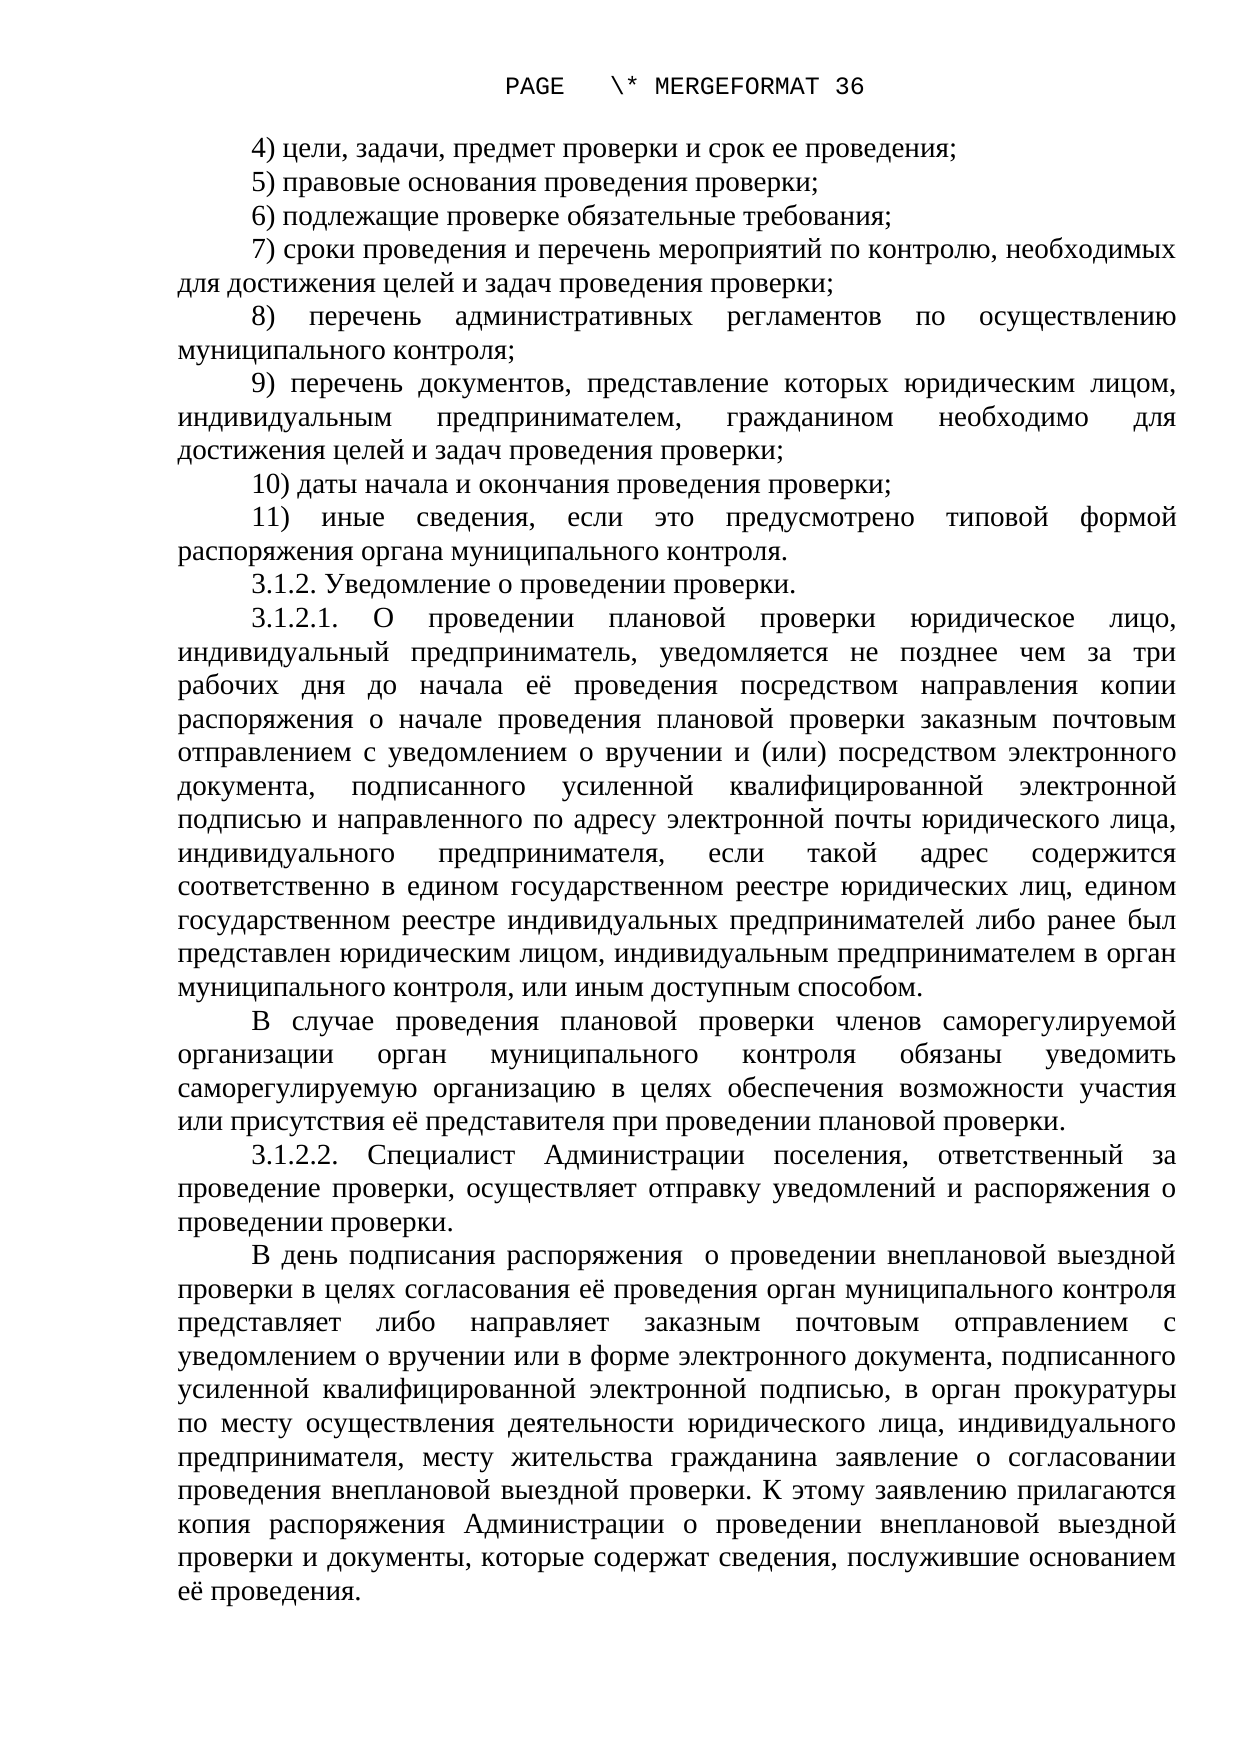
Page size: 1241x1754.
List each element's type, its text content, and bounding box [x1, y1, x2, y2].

text 5) правовые основания проведения проверки; [177, 164, 1177, 198]
text В случае проведения плановой проверки членов саморегулируемой организации орган муниципального контроля обязаны уведомить саморегулируемую организацию в целях обеспечения возможности участия или присутствия её представителя при проведении плановой проверки. [177, 1003, 1177, 1137]
text 11) иные сведения, если это предусмотрено типовой формой распоряжения органа муниципального контроля. [177, 499, 1177, 567]
text 4) цели, задачи, предмет проверки и срок ее проведения; [177, 131, 1177, 164]
text В день подписания распоряжения о проведении внеплановой выездной проверки в целях согласования её проведения орган муниципального контроля представляет либо направляет заказным почтовым отправлением с уведомлением о вручении или в форме электронного документа, подписанного усиленной квалифицированной электронной подписью, в орган прокуратуры по месту осуществления деятельности юридического лица, индивидуального предпринимателя, месту жительства гражданина заявление о согласовании проведения внеплановой выездной проверки. К этому заявлению прилагаются копия распоряжения Администрации о проведении внеплановой выездной проверки и документы, которые содержат сведения, послужившие основанием её проведения. [177, 1237, 1177, 1606]
text 3.1.2. Уведомление о проведении проверки. [177, 567, 1177, 600]
text 7) сроки проведения и перечень мероприятий по контролю, необходимых для достижения целей и задач проведения проверки; [177, 231, 1177, 298]
text 3.1.2.2. Специалист Администрации поселения, ответственный за проведение проверки, осуществляет отправку уведомлений и распоряжения о проведении проверки. [177, 1137, 1177, 1237]
text 8) перечень административных регламентов по осуществлению муниципального контроля; [177, 298, 1177, 365]
text 6) подлежащие проверке обязательные требования; [177, 198, 1177, 231]
text 3.1.2.1. О проведении плановой проверки юридическое лицо, индивидуальный предприниматель, уведомляется не позднее чем за три рабочих дня до начала её проведения посредством направления копии распоряжения о начале проведения плановой проверки заказным почтовым отправлением с уведомлением о вручении и (или) посредством электронного документа, подписанного усиленной квалифицированной электронной подписью и направленного по адресу электронной почты юридического лица, индивидуального предпринимателя, если такой адрес содержится соответственно в едином государственном реестре юридических лиц, едином государственном реестре индивидуальных предпринимателей либо ранее был представлен юридическим лицом, индивидуальным предпринимателем в орган муниципального контроля, или иным доступным способом. [177, 600, 1177, 1003]
text 9) перечень документов, представление которых юридическим лицом, индивидуальным предпринимателем, гражданином необходимо для достижения целей и задач проведения проверки; [177, 365, 1177, 466]
text 10) даты начала и окончания проведения проверки; [177, 466, 1177, 499]
